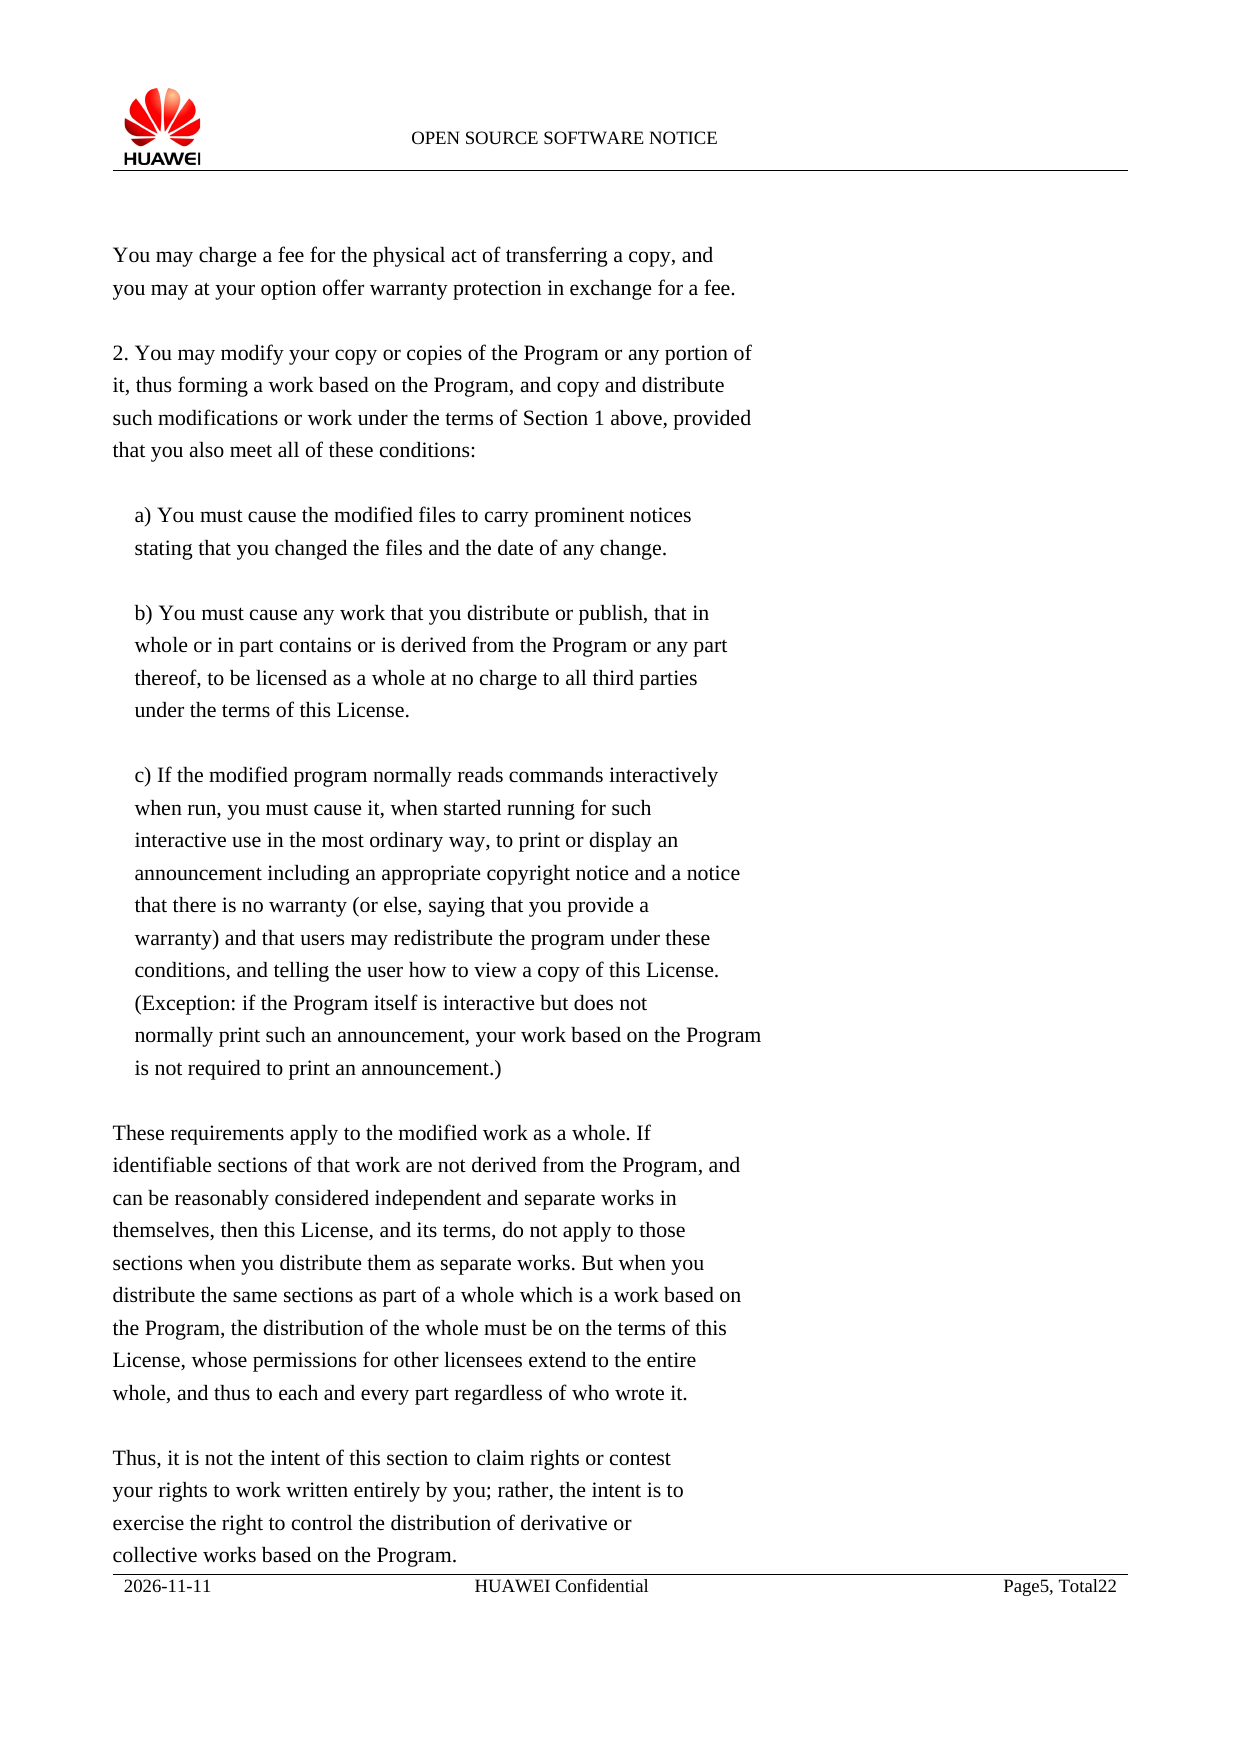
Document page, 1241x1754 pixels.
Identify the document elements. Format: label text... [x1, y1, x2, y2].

text normally print such an announcement, your work based on the Program [112, 1019, 1128, 1051]
text License, whose permissions for other licensees extend to the entire [112, 1344, 1128, 1376]
text themselves, then this License, and its terms, do not apply to those [112, 1214, 1128, 1246]
text (Exception: if the Program itself is interactive but does not [112, 986, 1128, 1019]
text exercise the right to control the distribution of derivative or [112, 1506, 1128, 1539]
text it, thus forming a work based on the Program, and copy and distribute [112, 369, 1128, 401]
text announcement including an appropriate copyright notice and a notice [112, 856, 1128, 889]
text Thus, it is not the intent of this section to claim rights or contest [112, 1441, 1128, 1474]
text interactive use in the most ordinary way, to print or display an [112, 824, 1128, 856]
text These requirements apply to the modified work as a whole. If [112, 1116, 1128, 1149]
text sections when you distribute them as separate works. But when you [112, 1246, 1128, 1279]
text conditions, and telling the user how to view a copy of this License. [112, 954, 1128, 986]
text You may charge a fee for the physical act of transferring a copy, and [112, 239, 1128, 271]
text under the terms of this License. [112, 694, 1128, 726]
text that you also meet all of these conditions: [112, 434, 1128, 466]
text the Program, the distribution of the whole must be on the terms of this [112, 1311, 1128, 1344]
text your rights to work written entirely by you; rather, the intent is to [112, 1474, 1128, 1506]
text identifiable sections of that work are not derived from the Program, and [112, 1149, 1128, 1181]
text you may at your option offer warranty protection in exchange for a fee. [112, 271, 1128, 304]
text a) You must cause the modified files to carry prominent notices [112, 499, 1128, 531]
text is not required to print an announcement.) [112, 1051, 1128, 1084]
text when run, you must cause it, when started running for such [112, 791, 1128, 824]
text distribute the same sections as part of a whole which is a work based on [112, 1279, 1128, 1311]
picture [124, 88, 201, 165]
text whole or in part contains or is derived from the Program or any part [112, 629, 1128, 661]
text that there is no warranty (or else, saying that you provide a [112, 889, 1128, 921]
text collective works based on the Program. [112, 1539, 1128, 1571]
text c) If the modified program normally reads commands interactively [112, 759, 1128, 791]
text such modifications or work under the terms of Section 1 above, provided [112, 401, 1128, 434]
text 2. You may modify your copy or copies of the Program or any portion of [112, 336, 1128, 369]
text warranty) and that users may redistribute the program under these [112, 921, 1128, 954]
text stating that you changed the files and the date of any change. [112, 531, 1128, 564]
text whole, and thus to each and every part regardless of who wrote it. [112, 1376, 1128, 1409]
text thereof, to be licensed as a whole at no charge to all third parties [112, 661, 1128, 694]
text b) You must cause any work that you distribute or publish, that in [112, 596, 1128, 629]
text can be reasonably considered independent and separate works in [112, 1181, 1128, 1214]
